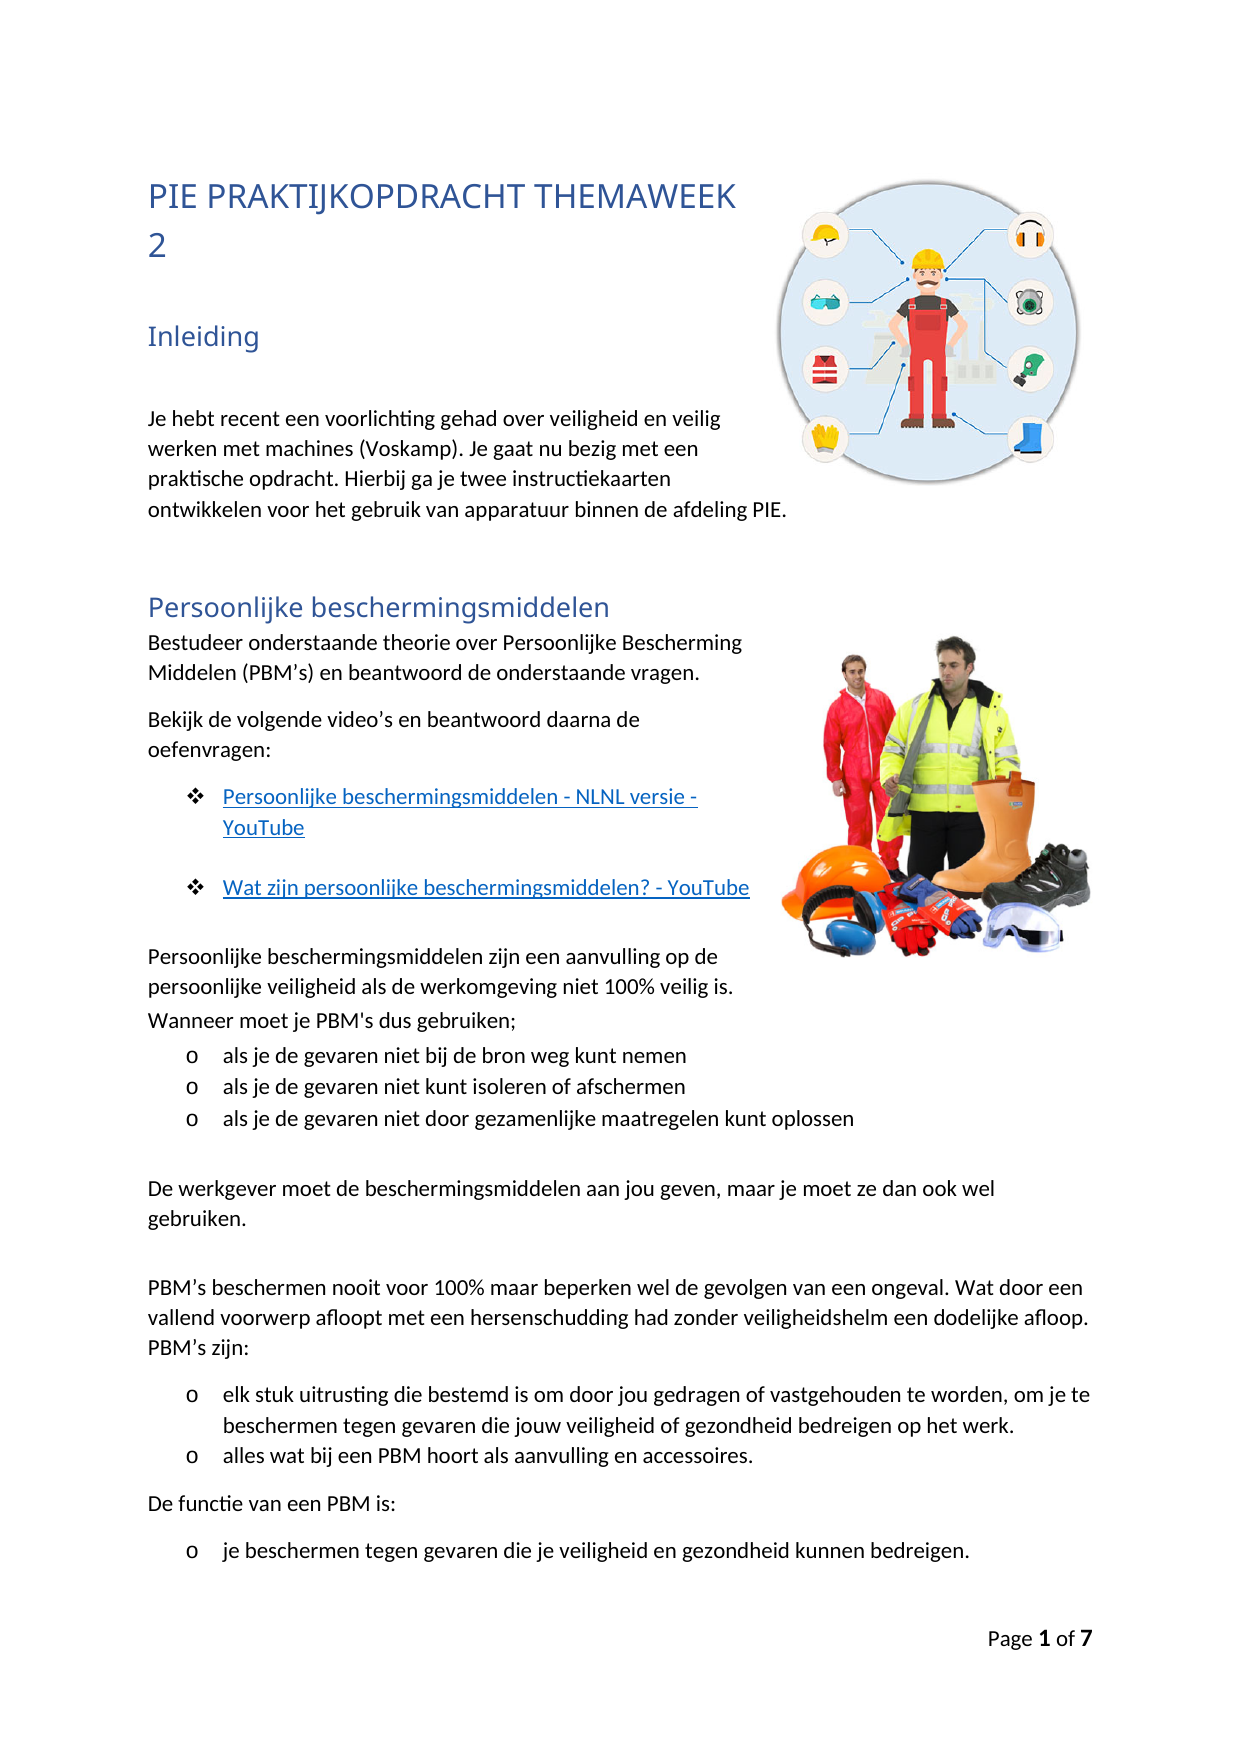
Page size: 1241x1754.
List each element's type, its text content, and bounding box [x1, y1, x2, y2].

list als je de gevaren niet bij de bron weg kunt nemen [185, 1041, 1093, 1070]
list als je de gevaren niet kunt isoleren of afschermen [185, 1072, 1093, 1101]
text De functie van een PBM is: [148, 1489, 1093, 1518]
text PBM’s zijn: [148, 1333, 1093, 1361]
list elk stuk uitrusting die bestemd is om door jou gedragen of vastgehouden te worden, om je te beschermen tegen gevaren die jouw veiligheid of gezondheid bedreigen op het werk. [185, 1380, 1093, 1439]
text Je hebt recent een voorlichting gehad over veiligheid en veilig werken met machines (Voskamp). Je gaat nu bezig met een praktische opdracht. Hierbij ga je twee instructiekaarten ontwikkelen voor het gebruik van apparatuur binnen de afdeling PIE. [148, 404, 1093, 523]
list Persoonlijke beschermingsmiddelen - NLNL versie - YouTube [185, 782, 773, 841]
list Wat zijn persoonlijke beschermingsmiddelen? - YouTube [185, 873, 773, 901]
list als je de gevaren niet door gezamenlijke maatregelen kunt oplossen [185, 1104, 1093, 1133]
text Persoonlijke beschermingsmiddelen zijn een aanvulling op de persoonlijke veiligheid als de werkomgeving niet 100% veilig is. [148, 942, 1093, 1000]
text Bestudeer onderstaande theorie over Persoonlijke Bescherming Middelen (PBM’s) en beantwoord de onderstaande vragen. [148, 628, 1093, 686]
picture [773, 630, 1093, 958]
subtitle Persoonlijke beschermingsmiddelen [148, 588, 1093, 625]
text PBM’s beschermen nooit voor 100% maar beperken wel de gevolgen van een ongeval. Wat door een vallend voorwerp afloopt met een hersenschudding had zonder veiligheidshelm een dodelijke afloop. [148, 1273, 1093, 1331]
text Bekijk de volgende video’s en beantwoord daarna de oefenvragen: [148, 705, 773, 763]
list je beschermen tegen gevaren die je veiligheid en gezondheid kunnen bedreigen. [185, 1536, 1093, 1566]
list alles wat bij een PBM hoort als aanvulling en accessoires. [185, 1441, 1093, 1471]
subtitle PIE PRAKTIJKOPDRACHT THEMAWEEK 2 [148, 173, 765, 267]
text Wanneer moet je PBM's dus gebruiken; [148, 1006, 1093, 1034]
picture [765, 173, 1093, 486]
text De werkgever moet de beschermingsmiddelen aan jou geven, maar je moet ze dan ook wel gebruiken. [148, 1174, 1093, 1232]
subtitle Inleiding [148, 317, 765, 354]
